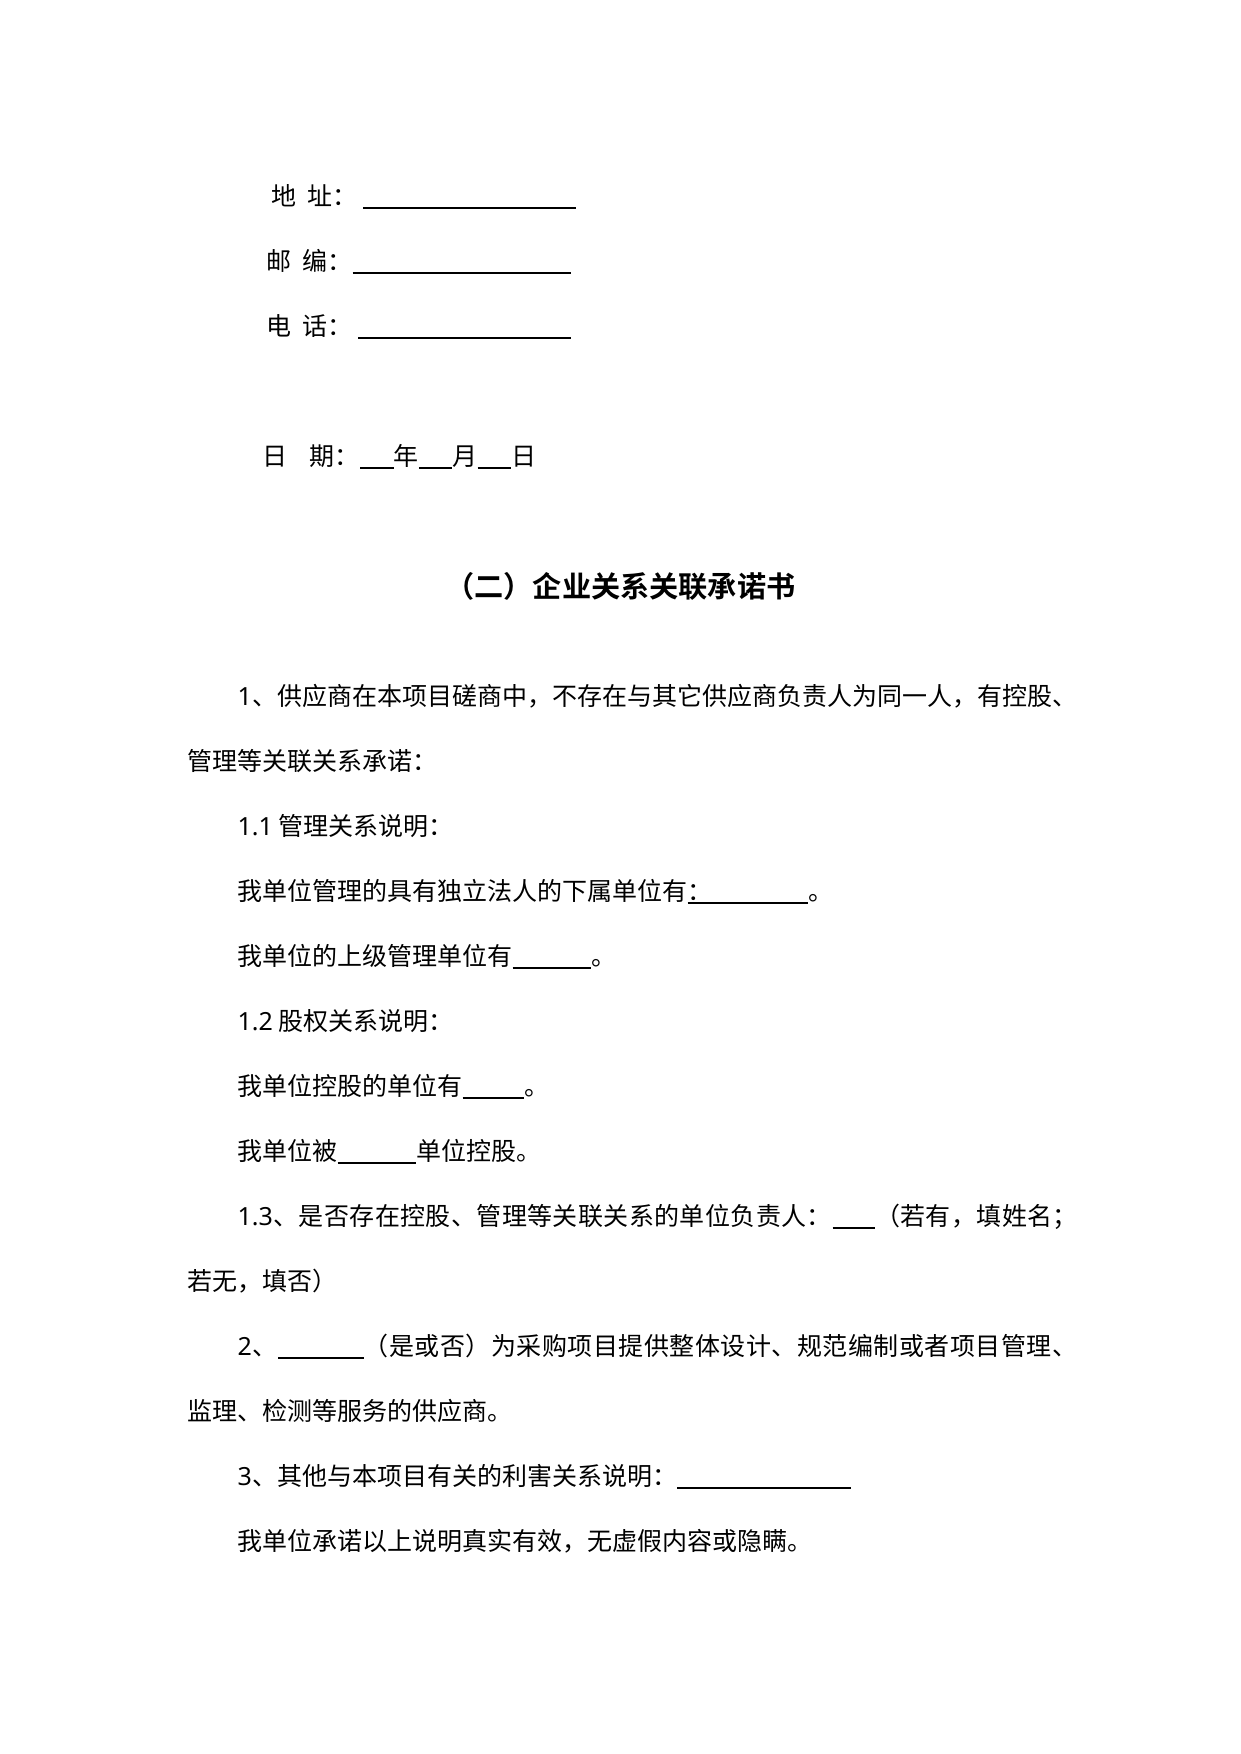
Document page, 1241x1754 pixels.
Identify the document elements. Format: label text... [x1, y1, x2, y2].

text 我单位控股的单位有 。 [187, 1052, 1053, 1117]
text 2、 （是或否）为采购项目提供整体设计、规范编制或者项目管理、监理、检测等服务的供应商。 [187, 1312, 1053, 1442]
text 1、供应商在本项目磋商中，不存在与其它供应商负责人为同一人，有控股、管理等关联关系承诺： [187, 662, 1053, 792]
text 我单位承诺以上说明真实有效，无虚假内容或隐瞒。 [187, 1507, 1053, 1572]
text 3、其他与本项目有关的利害关系说明： [187, 1442, 1053, 1507]
list 企业关系关联承诺书 [187, 552, 1053, 617]
text 1.3、是否存在控股、管理等关联关系的单位负责人： （若有，填姓名；若无，填否） [187, 1182, 1053, 1312]
text 日 期： 年 月 日 [187, 422, 988, 487]
text 我单位被 单位控股。 [187, 1117, 1053, 1182]
text 我单位管理的具有独立法人的下属单位有： 。 [187, 857, 1053, 922]
text 1.1管理关系说明： [187, 792, 1053, 857]
text 1.2股权关系说明： [187, 987, 1053, 1052]
text 地 址： [271, 162, 1053, 227]
text 电 话： [266, 292, 1053, 357]
text 我单位的上级管理单位有 。 [187, 922, 1053, 987]
text 邮 编： [266, 227, 1053, 292]
